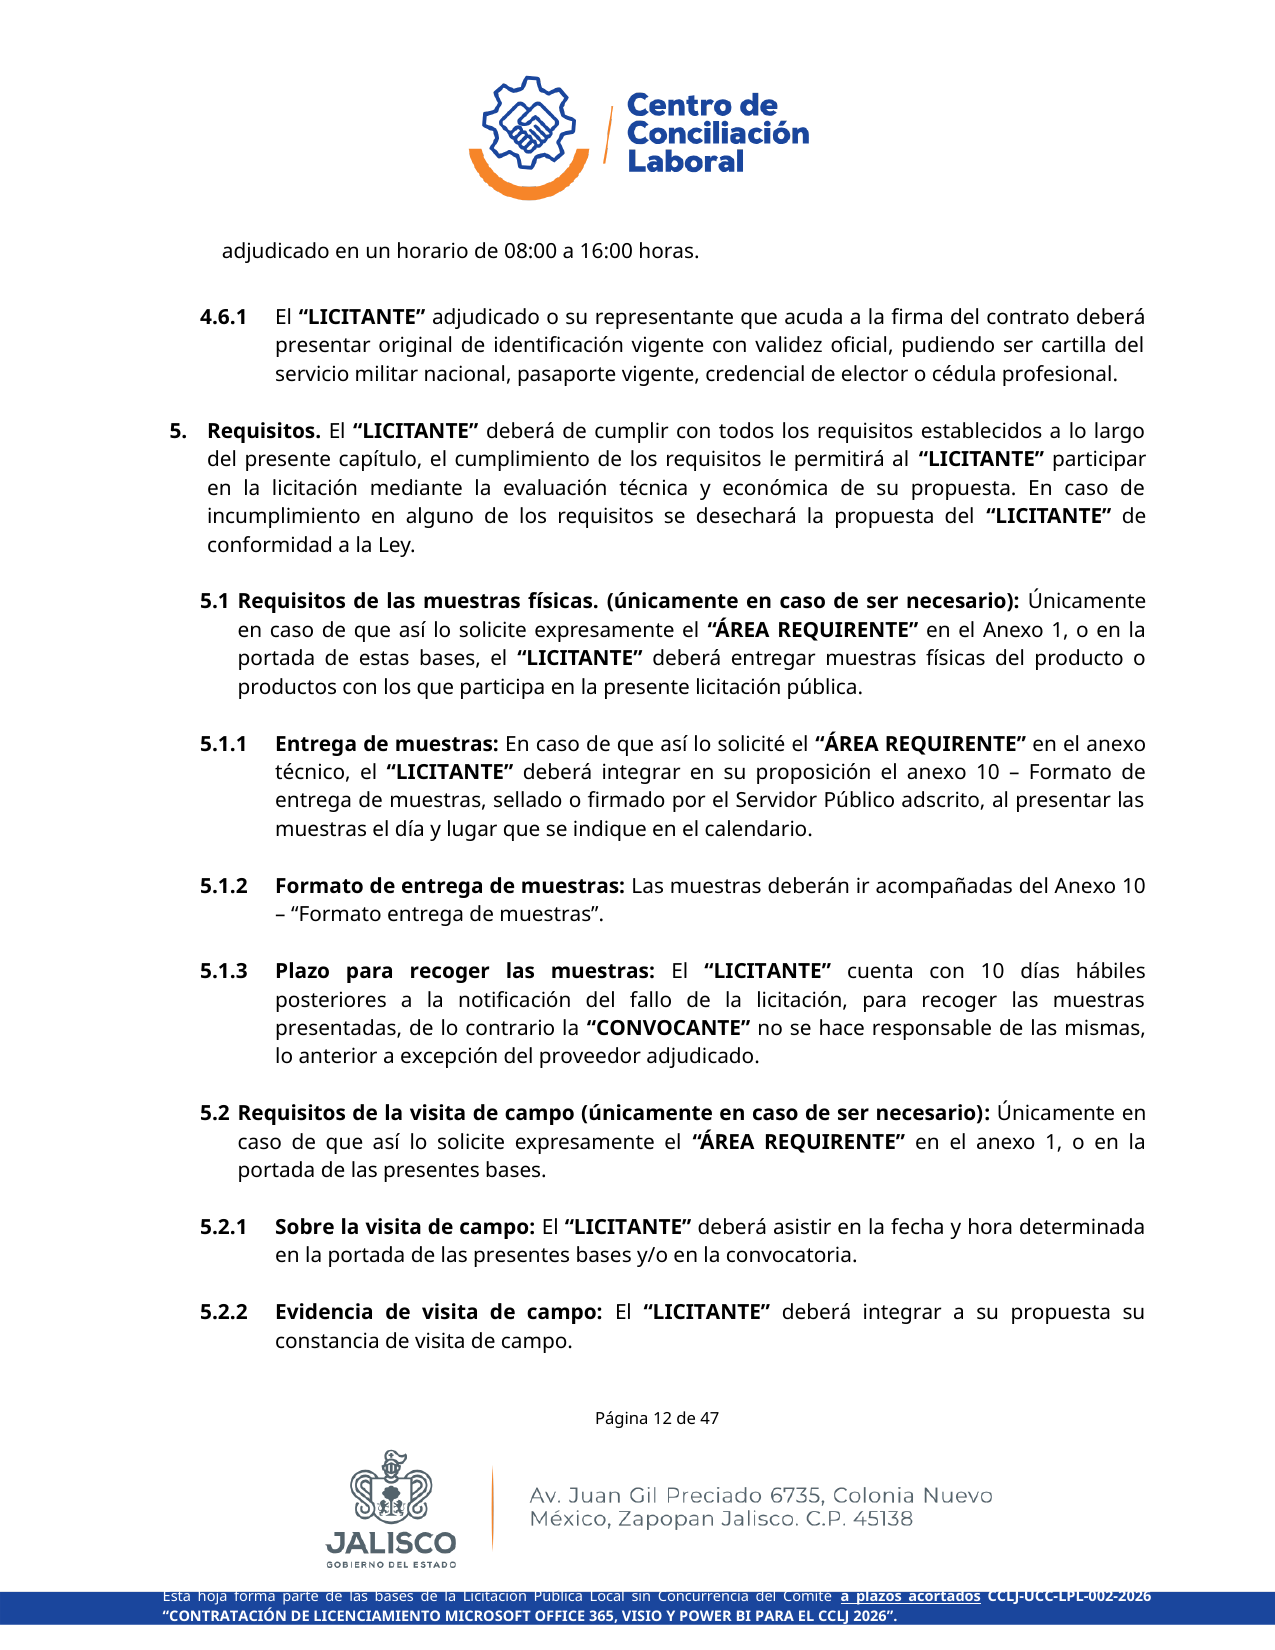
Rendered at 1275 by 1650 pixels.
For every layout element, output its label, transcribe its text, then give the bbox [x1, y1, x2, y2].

list El “LICITANTE” adjudicado o su representante que acuda a la firma del contrato deberá presentar original de identificación vigente con validez oficial, pudiendo ser cartilla del servicio militar nacional, pasaporte vigente, credencial de elector o cédula profesional. [200, 302, 1146, 387]
list Evidencia de visita de campo: El “LICITANTE” deberá integrar a su propuesta su constancia de visita de campo. [200, 1297, 1146, 1354]
list Sobre la visita de campo: El “LICITANTE” deberá asistir en la fecha y hora determinada en la portada de las presentes bases y/o en la convocatoria. [200, 1212, 1146, 1269]
list Entrega de muestras: En caso de que así lo solicité el “ÁREA REQUIRENTE” en el anexo técnico, el “LICITANTE” deberá integrar en su proposición el anexo 10 – Formato de entrega de muestras, sellado o firmado por el Servidor Público adscrito, al presentar las muestras el día y lugar que se indique en el calendario. [200, 729, 1146, 842]
list Plazo para recoger las muestras: El “LICITANTE” cuenta con 10 días hábiles posteriores a la notificación del fallo de la licitación, para recoger las muestras presentadas, de lo contrario la “CONVOCANTE” no se hace responsable de las mismas, lo anterior a excepción del proveedor adjudicado. [200, 956, 1146, 1070]
subtitle Requisitos de las muestras físicas. (únicamente en caso de ser necesario): Únicamente en caso de que así lo solicite expresamente el “ÁREA REQUIRENTE” en el Anexo 1, o en la portada de estas bases, el “LICITANTE” deberá entregar muestras físicas del producto o productos con los que participa en la presente licitación pública. [200, 587, 1146, 700]
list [184, 236, 1146, 265]
subtitle Requisitos. El “LICITANTE” deberá de cumplir con todos los requisitos establecidos a lo largo del presente capítulo, el cumplimiento de los requisitos le permitirá al “LICITANTE” participar en la licitación mediante la evaluación técnica y económica de su propuesta. En caso de incumplimiento en alguno de los requisitos se desechará la propuesta del “LICITANTE” de conformidad a la Ley. [169, 416, 1146, 558]
picture [0, 3, 1275, 1650]
subtitle Requisitos de la visita de campo (únicamente en caso de ser necesario): únicamente en caso de que así lo solicite expresamente el “ÁREA REQUIRENTE” en el anexo 1, o en la portada de las presentes bases. [200, 1098, 1146, 1184]
list Formato de entrega de muestras: Las muestras deberán ir acompañadas del Anexo 10 – “Formato entrega de muestras”. [200, 871, 1146, 928]
